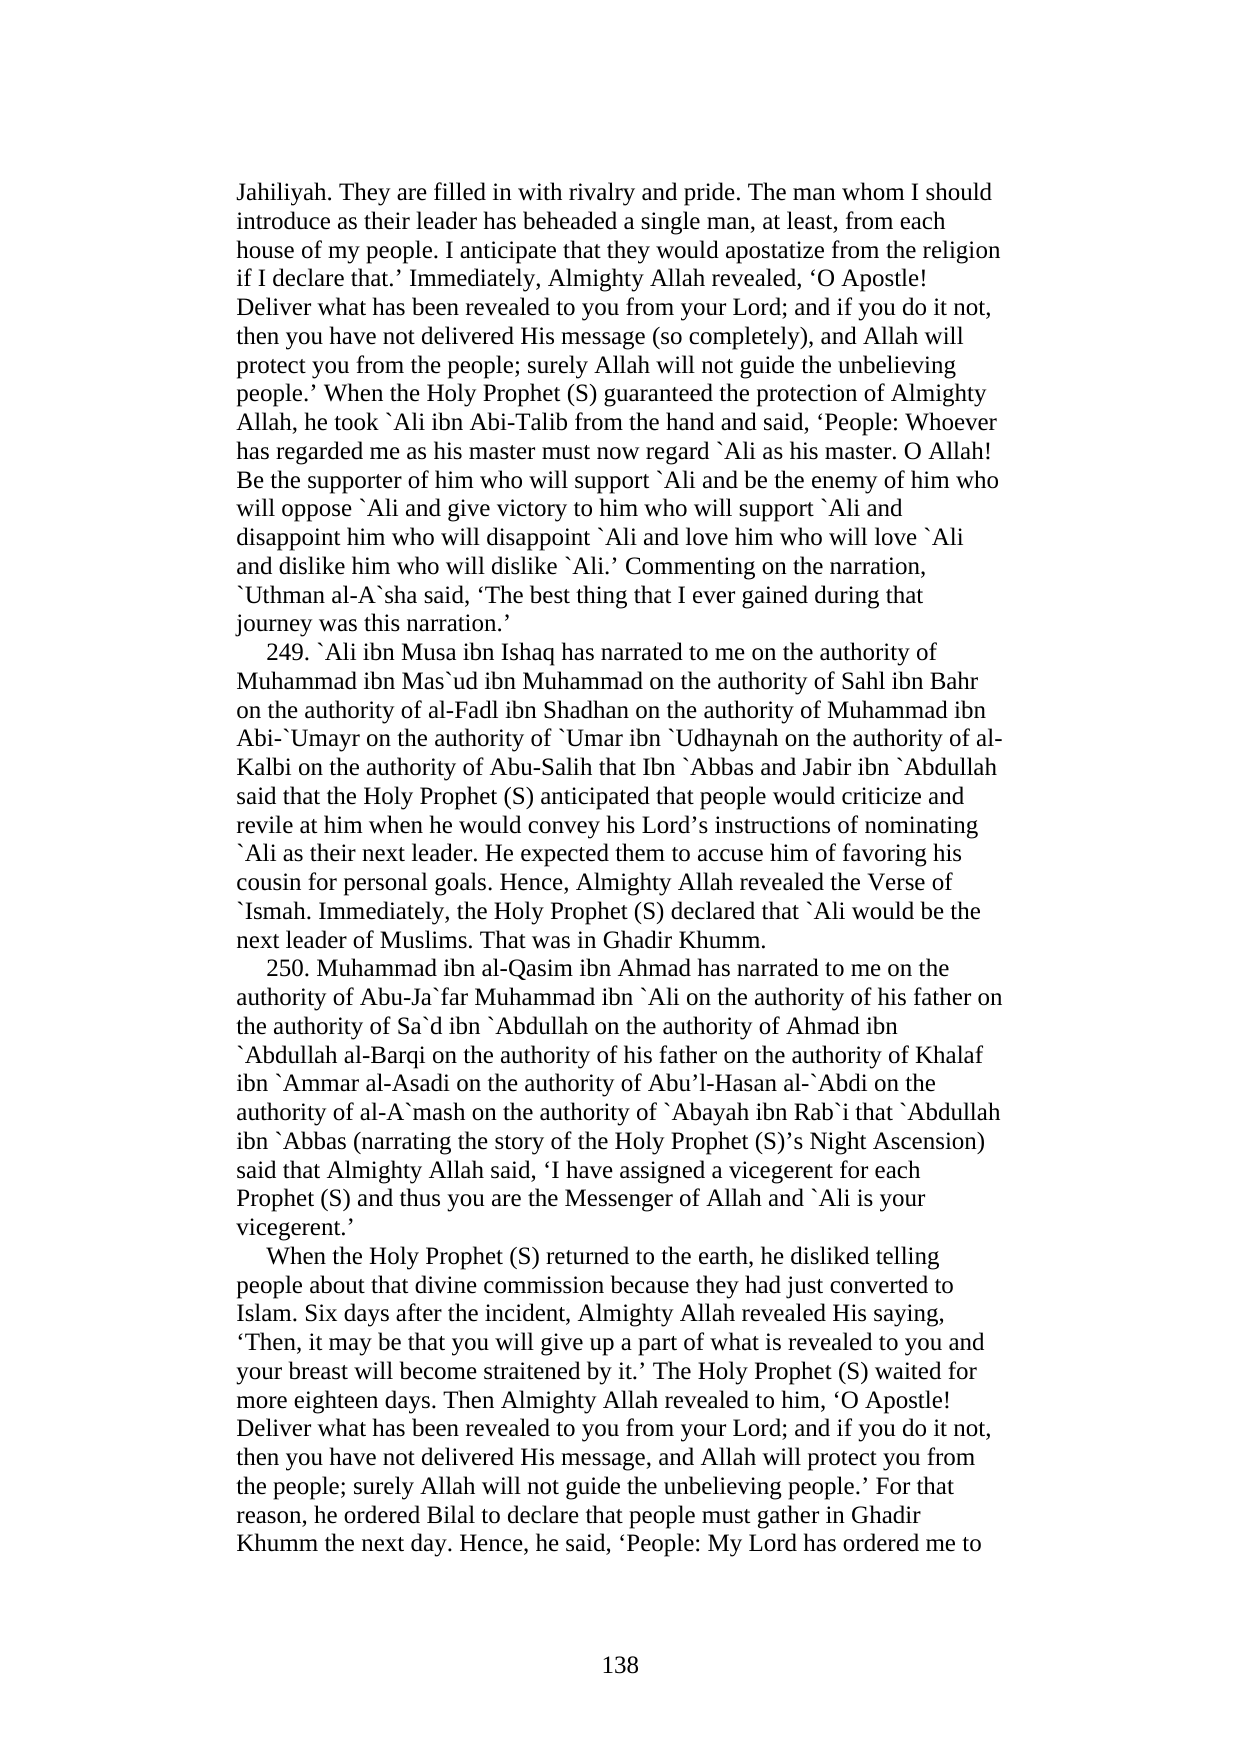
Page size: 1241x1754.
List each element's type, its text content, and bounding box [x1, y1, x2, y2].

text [236, 1241, 1004, 1557]
text 250. Muhammad ibn al-Qasim ibn Ahmad has narrated to me on the authority of Abu-Ja`far Muhammad ibn `Ali on the authority of his father on the authority of Sa`d ibn `Abdullah on the authority of Ahmad ibn `Abdullah al-Barqi on the authority of his father on the authority of Khalaf ibn `Ammar al-Asadi on the authority of Abu’l-Hasan al-`Abdi on the authority of al-A`mash on the authority of `Abayah ibn Rab`i that `Abdullah ibn `Abbas (narrating the story of the Holy Prophet (S)’s Night Ascension) said that Almighty Allah said, ‘I have assigned a vicegerent for each Prophet (S) and thus you are the Messenger of Allah and `Ali is your vicegerent.’ [236, 953, 1004, 1241]
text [236, 177, 1004, 637]
text 249. `Ali ibn Musa ibn Ishaq has narrated to me on the authority of Muhammad ibn Mas`ud ibn Muhammad on the authority of Sahl ibn Bahr on the authority of al-Fadl ibn Shadhan on the authority of Muhammad ibn Abi-`Umayr on the authority of `Umar ibn `Udhaynah on the authority of al-Kalbi on the authority of Abu-Salih that Ibn `Abbas and Jabir ibn `Abdullah said that the Holy Prophet (S) anticipated that people would criticize and revile at him when he would convey his Lord’s instructions of nominating `Ali as their next leader. He expected them to accuse him of favoring his cousin for personal goals. Hence, Almighty Allah revealed the Verse of `Ismah. Immediately, the Holy Prophet (S) declared that `Ali would be the next leader of Muslims. That was in Ghadir Khumm. [236, 637, 1004, 953]
